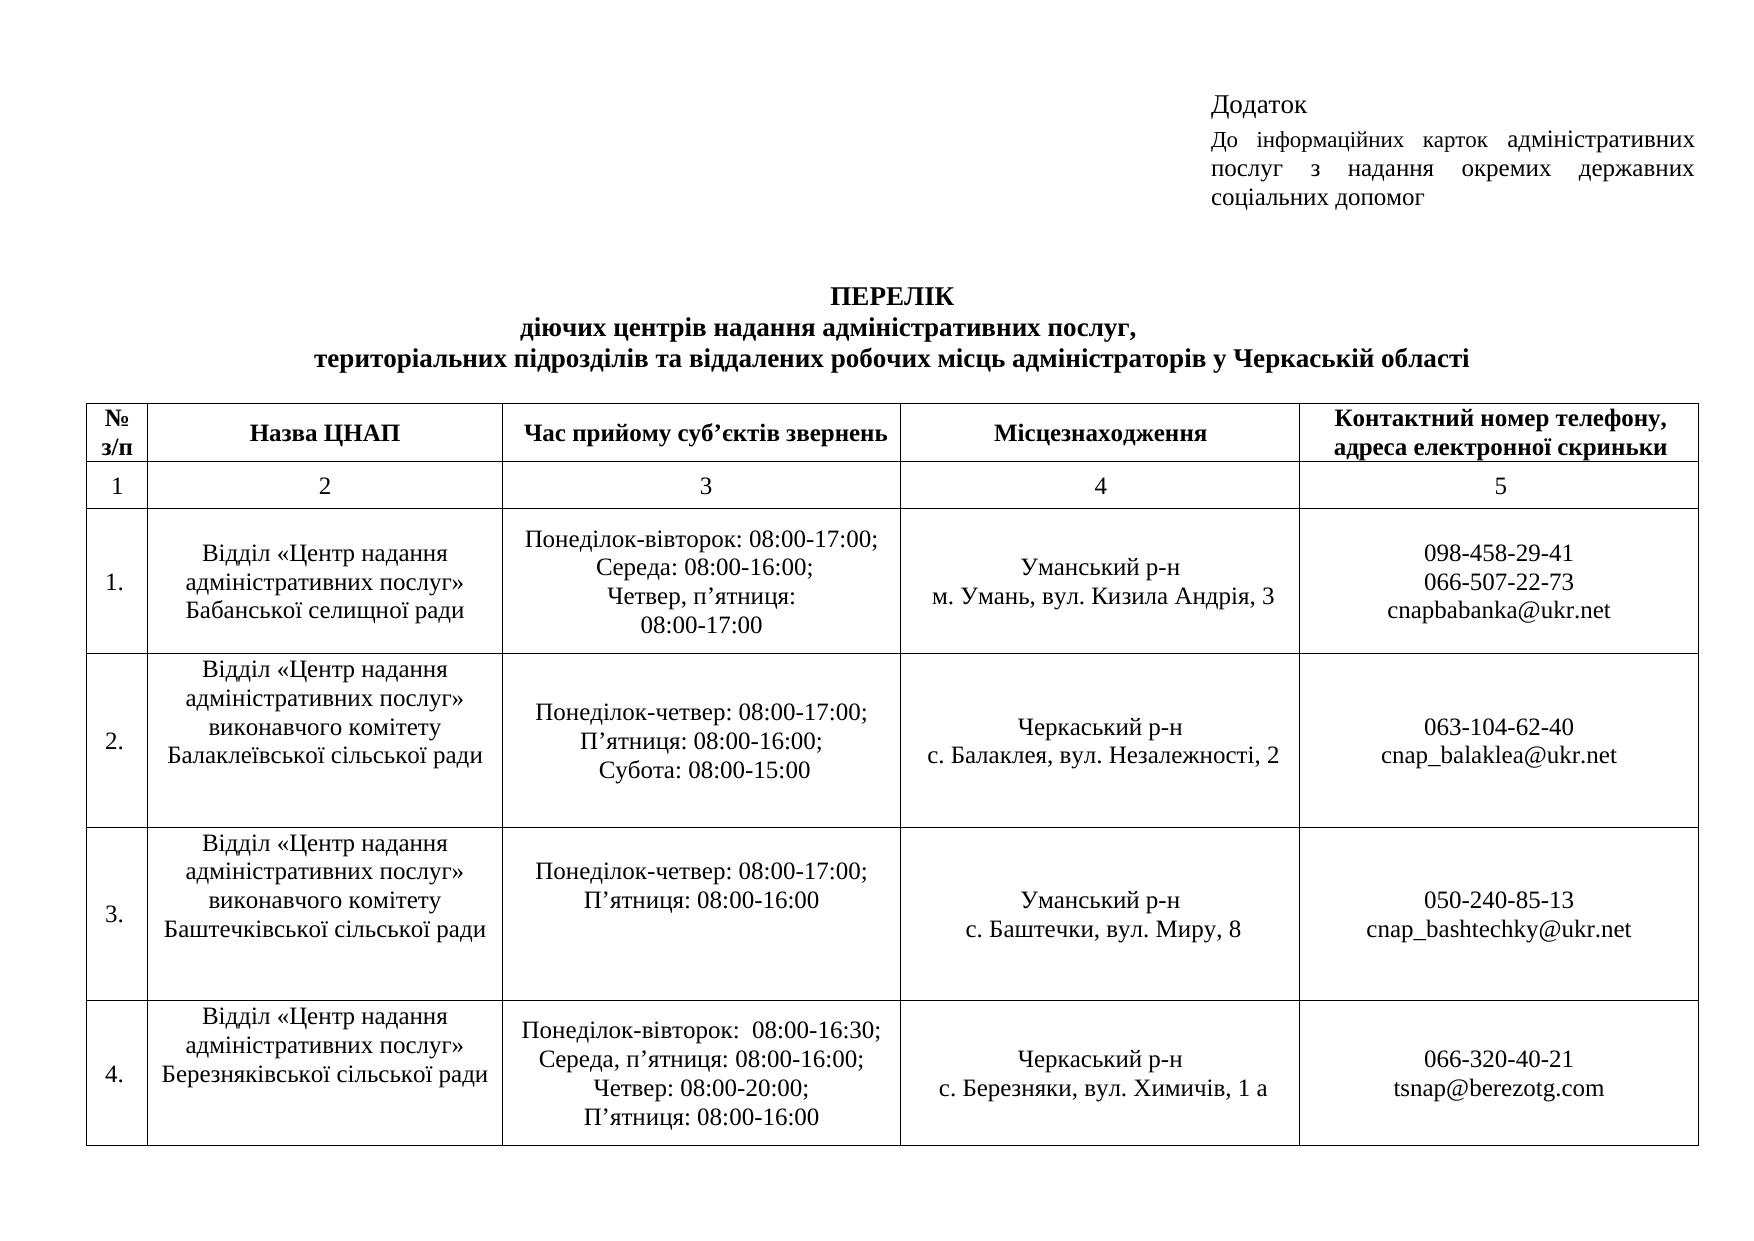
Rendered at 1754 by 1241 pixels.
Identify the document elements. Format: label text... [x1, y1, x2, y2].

table_cell № з/п [87, 404, 147, 461]
table_cell Черкаський р-н с. Балаклея, вул. Незалежності, 2 [901, 654, 1299, 827]
table_cell 066-320-40-21 tsnap@berezotg.com [1300, 1001, 1698, 1145]
table_cell Відділ «Центр надання адміністративних послуг» Бабанської селищної ради [148, 509, 502, 653]
table_cell Час прийому суб’єктів звернень [503, 404, 900, 461]
table_cell 063-104-62-40 cnap_balaklea@ukr.net [1300, 654, 1698, 827]
table_cell 2 [148, 462, 502, 508]
table_cell [87, 654, 147, 827]
table_cell Місцезнаходження [901, 404, 1299, 461]
table_cell 050-240-85-13 cnap_bashtechky@ukr.net [1300, 828, 1698, 1000]
table_cell 4 [901, 462, 1299, 508]
table_cell Уманський р-н с. Баштечки, вул. Миру, 8 [901, 828, 1299, 1000]
text До інформаційних карток адміністративних послуг з надання окремих державних соціальних допомог [1211, 124, 1695, 211]
table_cell [87, 1001, 147, 1145]
table_cell Відділ «Центр надання адміністративних послуг» Березняківської сільської ради [148, 1001, 502, 1145]
table_cell 5 [1300, 462, 1698, 508]
table_cell Черкаський р-н с. Березняки, вул. Химичів, 1 а [901, 1001, 1299, 1145]
table_cell Контактний номер телефону, адреса електронної скриньки [1300, 404, 1698, 461]
table_cell Понеділок-вівторок: 08:00-17:00; Середа: 08:00-16:00; Четвер, п’ятниця: 08:00-17:00 [503, 509, 900, 653]
table_cell 1 [87, 462, 147, 508]
table_cell Відділ «Центр надання адміністративних послуг» виконавчого комітету Балаклеївської сільської ради [148, 654, 502, 827]
table_cell Понеділок-вівторок: 08:00-16:30; Середа, п’ятниця: 08:00-16:00; Четвер: 08:00-20:00; П’ятниця: 08:00-16:00 [503, 1001, 900, 1145]
table_cell Назва ЦНАП [148, 404, 502, 461]
table_header ПЕРЕЛІК діючих центрів надання адміністративних послуг, територіальних підрозділів та віддалених робочих місць адміністраторів у Черкаській області [86, 249, 1698, 402]
table_cell 3 [503, 462, 900, 508]
text Додаток [89, 89, 1695, 120]
table_cell 098-458-29-41 066-507-22-73 cnapbabanka@ukr.net [1300, 509, 1698, 653]
table_cell [87, 828, 147, 1000]
table_cell Понеділок-четвер: 08:00-17:00; П’ятниця: 08:00-16:00; Субота: 08:00-15:00 [503, 654, 900, 827]
table_cell Уманський р-н м. Умань, вул. Кизила Андрія, 3 [901, 509, 1299, 653]
table_cell [87, 509, 147, 653]
table_cell Понеділок-четвер: 08:00-17:00; П’ятниця: 08:00-16:00 [503, 828, 900, 1000]
table_cell Відділ «Центр надання адміністративних послуг» виконавчого комітету Баштечківської сільської ради [148, 828, 502, 1000]
